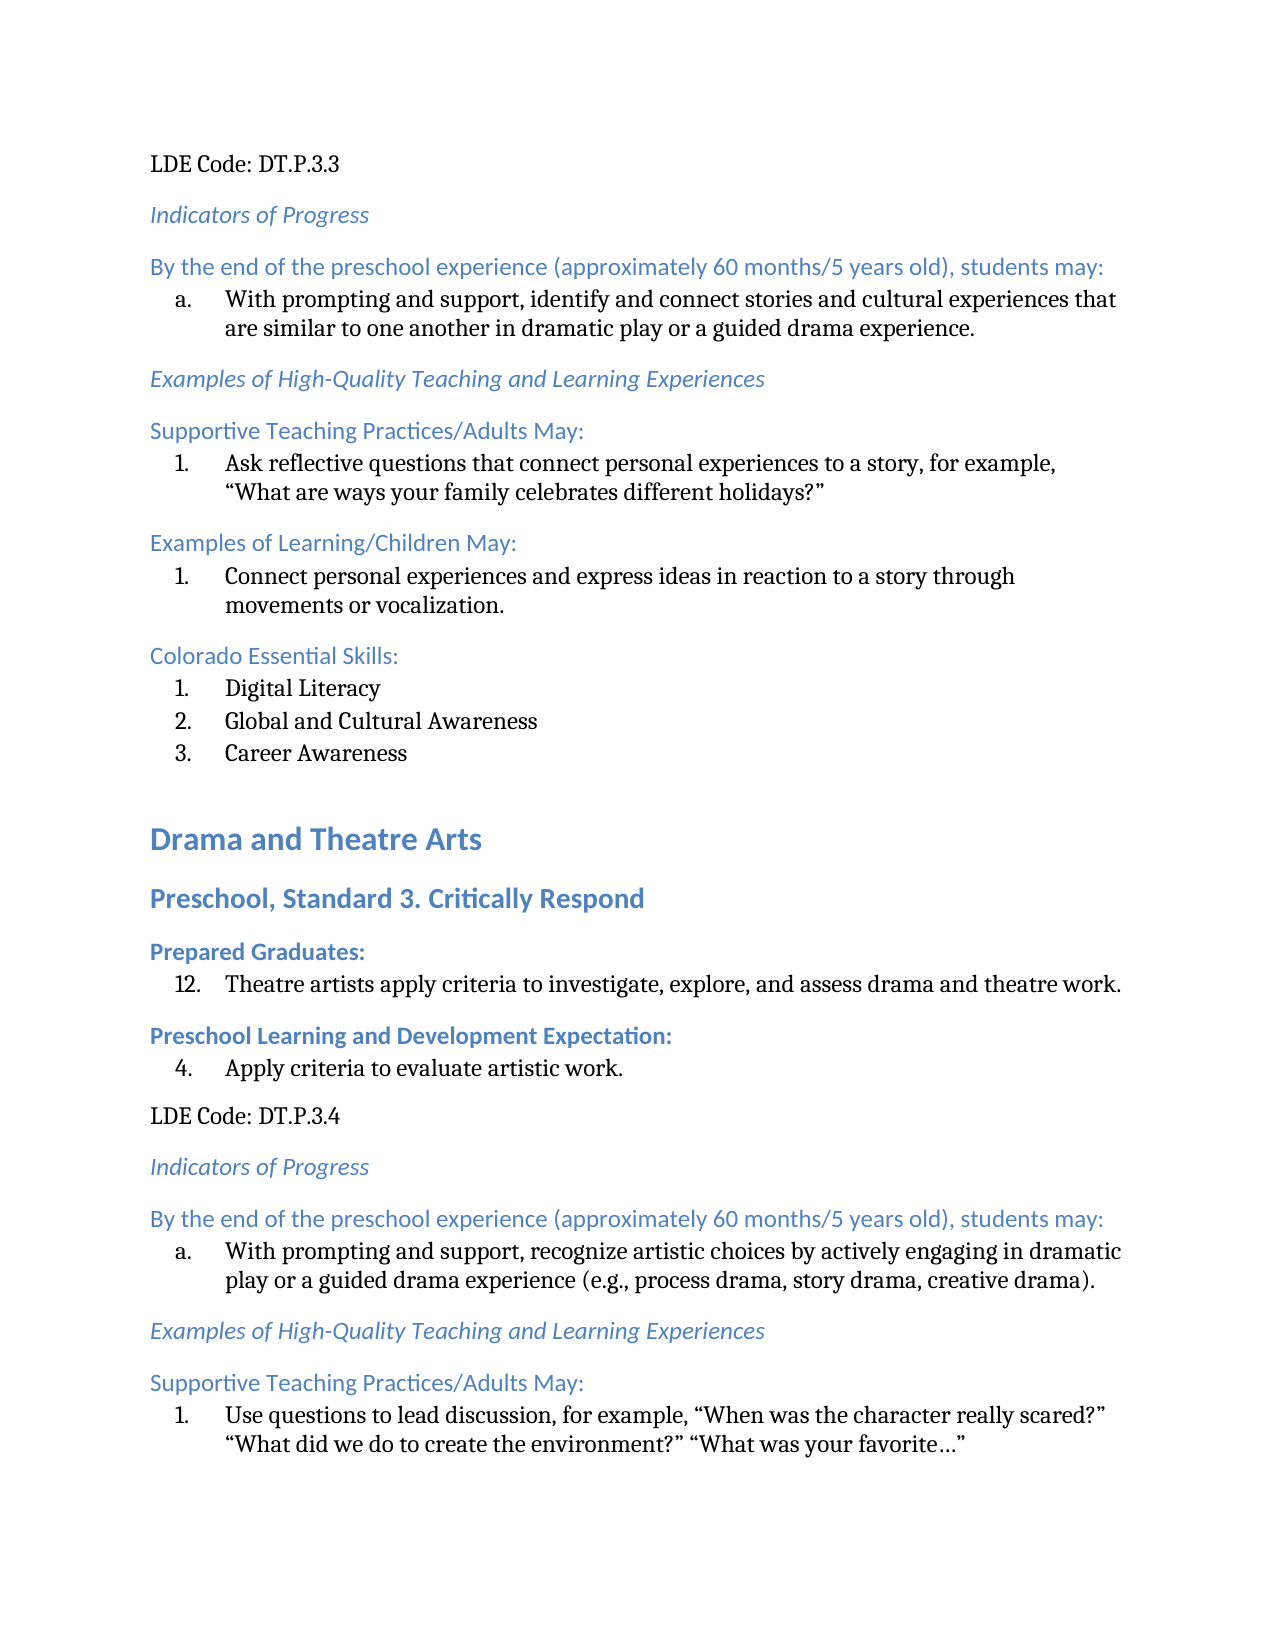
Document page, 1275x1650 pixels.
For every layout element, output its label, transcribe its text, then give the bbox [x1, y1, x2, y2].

subtitle Preschool, Standard 3. Critically Respond [150, 880, 1125, 915]
list Digital Literacy [175, 674, 1125, 703]
list Global and Cultural Awareness [175, 707, 1125, 736]
list Theatre artists apply criteria to investigate, explore, and assess drama and theatre work. [175, 970, 1125, 999]
list With prompting and support, recognize artistic choices by actively engaging in dramatic play or a guided drama experience (e.g., process drama, story drama, creative drama). [175, 1237, 1125, 1294]
list With prompting and support, identify and connect stories and cultural experiences that are similar to one another in dramatic play or a guided drama experience. [175, 285, 1125, 343]
subtitle Colorado Essential Skills: [150, 640, 1125, 671]
subtitle Preschool Learning and Development Expectation: [150, 1020, 1125, 1051]
text LDE Code: DT.P.3.3 [150, 150, 1125, 179]
subtitle Drama and Theatre Arts [150, 818, 1125, 859]
list Apply criteria to evaluate artistic work. [175, 1054, 1125, 1083]
list Ask reflective questions that connect personal experiences to a story, for example, “What are ways your family celebrates different holidays?” [175, 449, 1125, 507]
subtitle By the end of the preschool experience (approximately 60 months/5 years old), students may: [150, 251, 1125, 281]
subtitle Supportive Teaching Practices/Adults May: [150, 1367, 1125, 1397]
subtitle Prepared Graduates: [150, 936, 1125, 967]
subtitle Indicators of Progress [150, 199, 1125, 230]
subtitle Examples of High-Quality Teaching and Learning Experiences [150, 363, 1125, 394]
list Connect personal experiences and express ideas in reaction to a story through movements or vocalization. [175, 562, 1125, 619]
subtitle Examples of Learning/Children May: [150, 527, 1125, 558]
subtitle By the end of the preschool experience (approximately 60 months/5 years old), students may: [150, 1203, 1125, 1233]
text LDE Code: DT.P.3.4 [150, 1102, 1125, 1131]
subtitle Indicators of Progress [150, 1151, 1125, 1182]
subtitle Examples of High-Quality Teaching and Learning Experiences [150, 1315, 1125, 1346]
subtitle Supportive Teaching Practices/Adults May: [150, 415, 1125, 445]
list Use questions to lead discussion, for example, “When was the character really scared?” “What did we do to create the environment?” “What was your favorite…” [175, 1401, 1125, 1458]
list Career Awareness [175, 739, 1125, 768]
